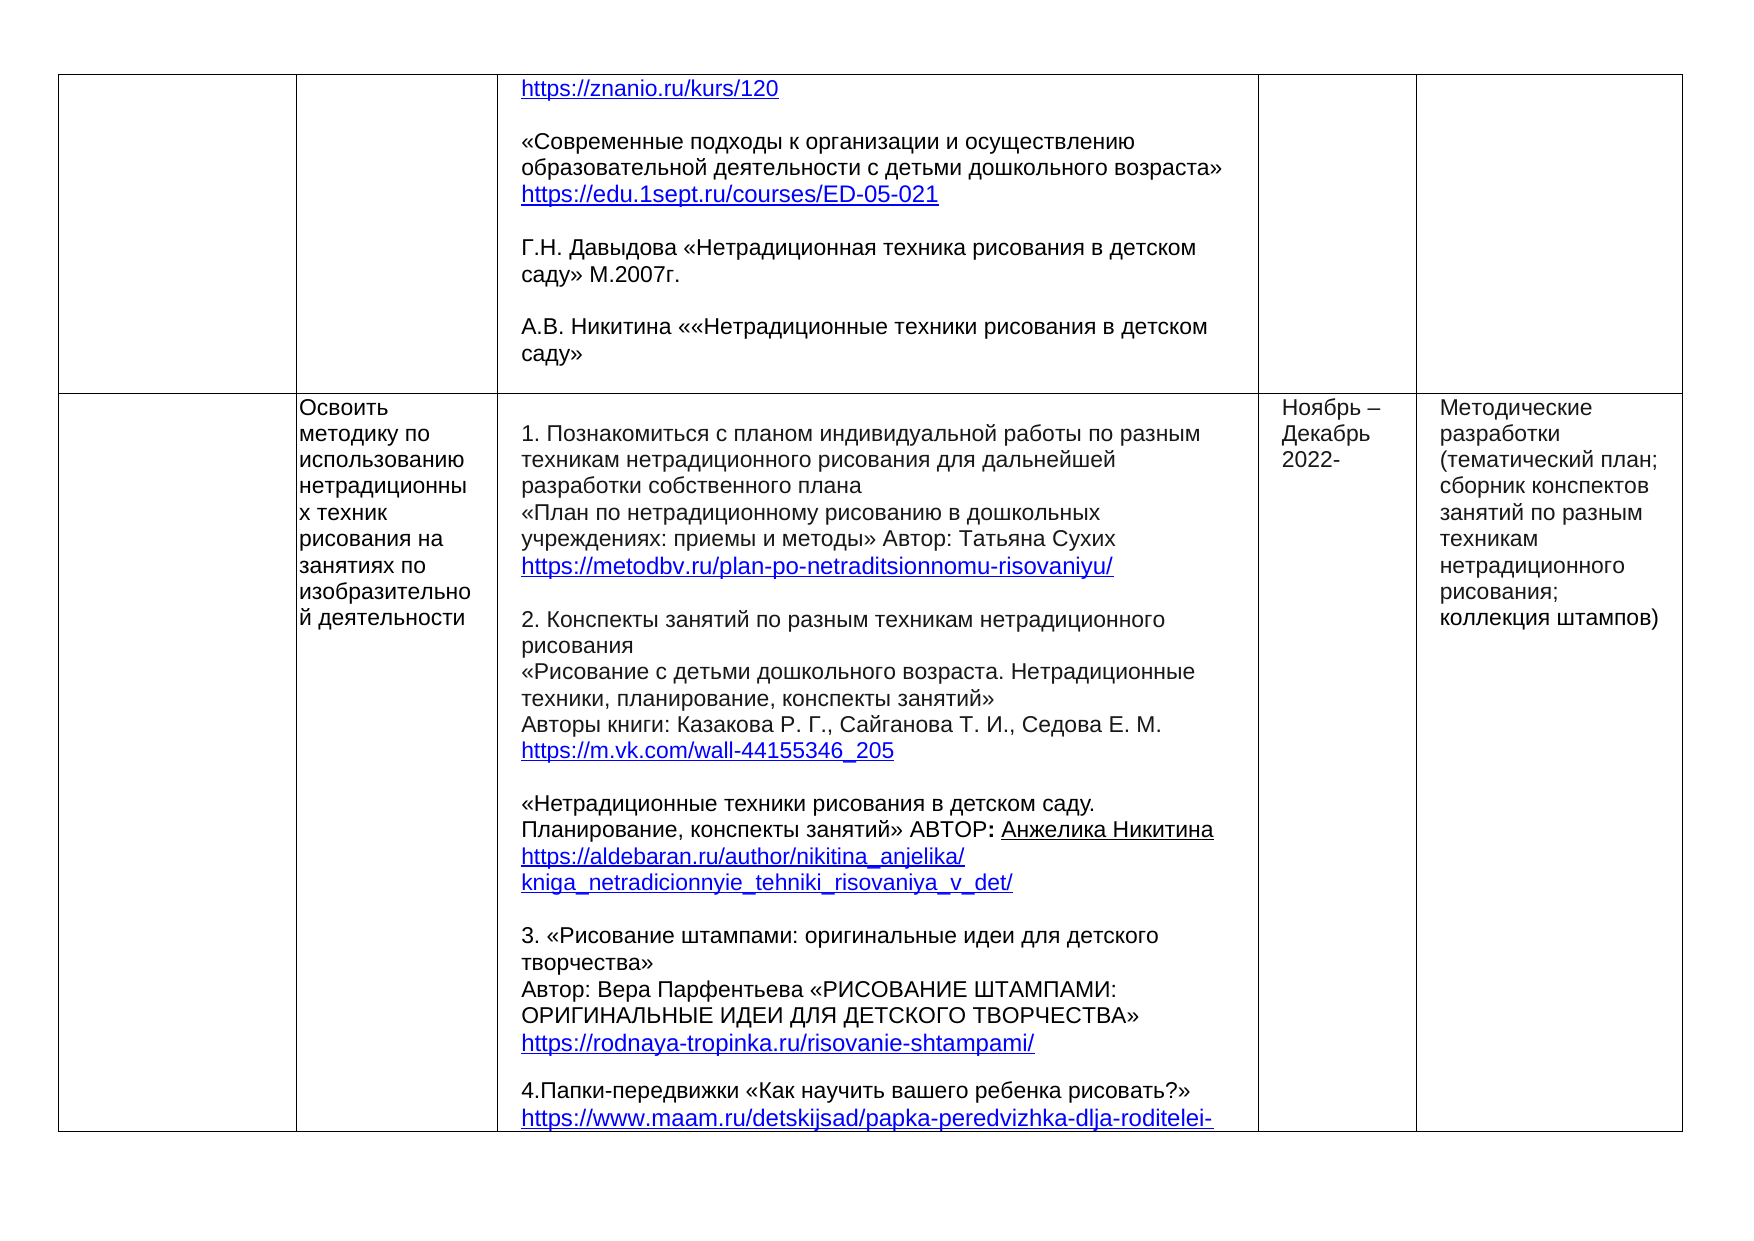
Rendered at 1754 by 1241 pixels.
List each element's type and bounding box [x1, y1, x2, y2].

table_cell [498, 394, 1258, 1131]
table_cell [1417, 394, 1682, 1131]
table_cell [59, 394, 296, 1131]
table_cell [1417, 75, 1682, 392]
table_cell [59, 75, 296, 392]
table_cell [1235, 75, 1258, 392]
table_cell [1259, 394, 1416, 1131]
table_cell [297, 75, 497, 392]
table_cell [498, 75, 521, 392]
table_cell [297, 394, 497, 1131]
table_cell [1259, 75, 1416, 392]
